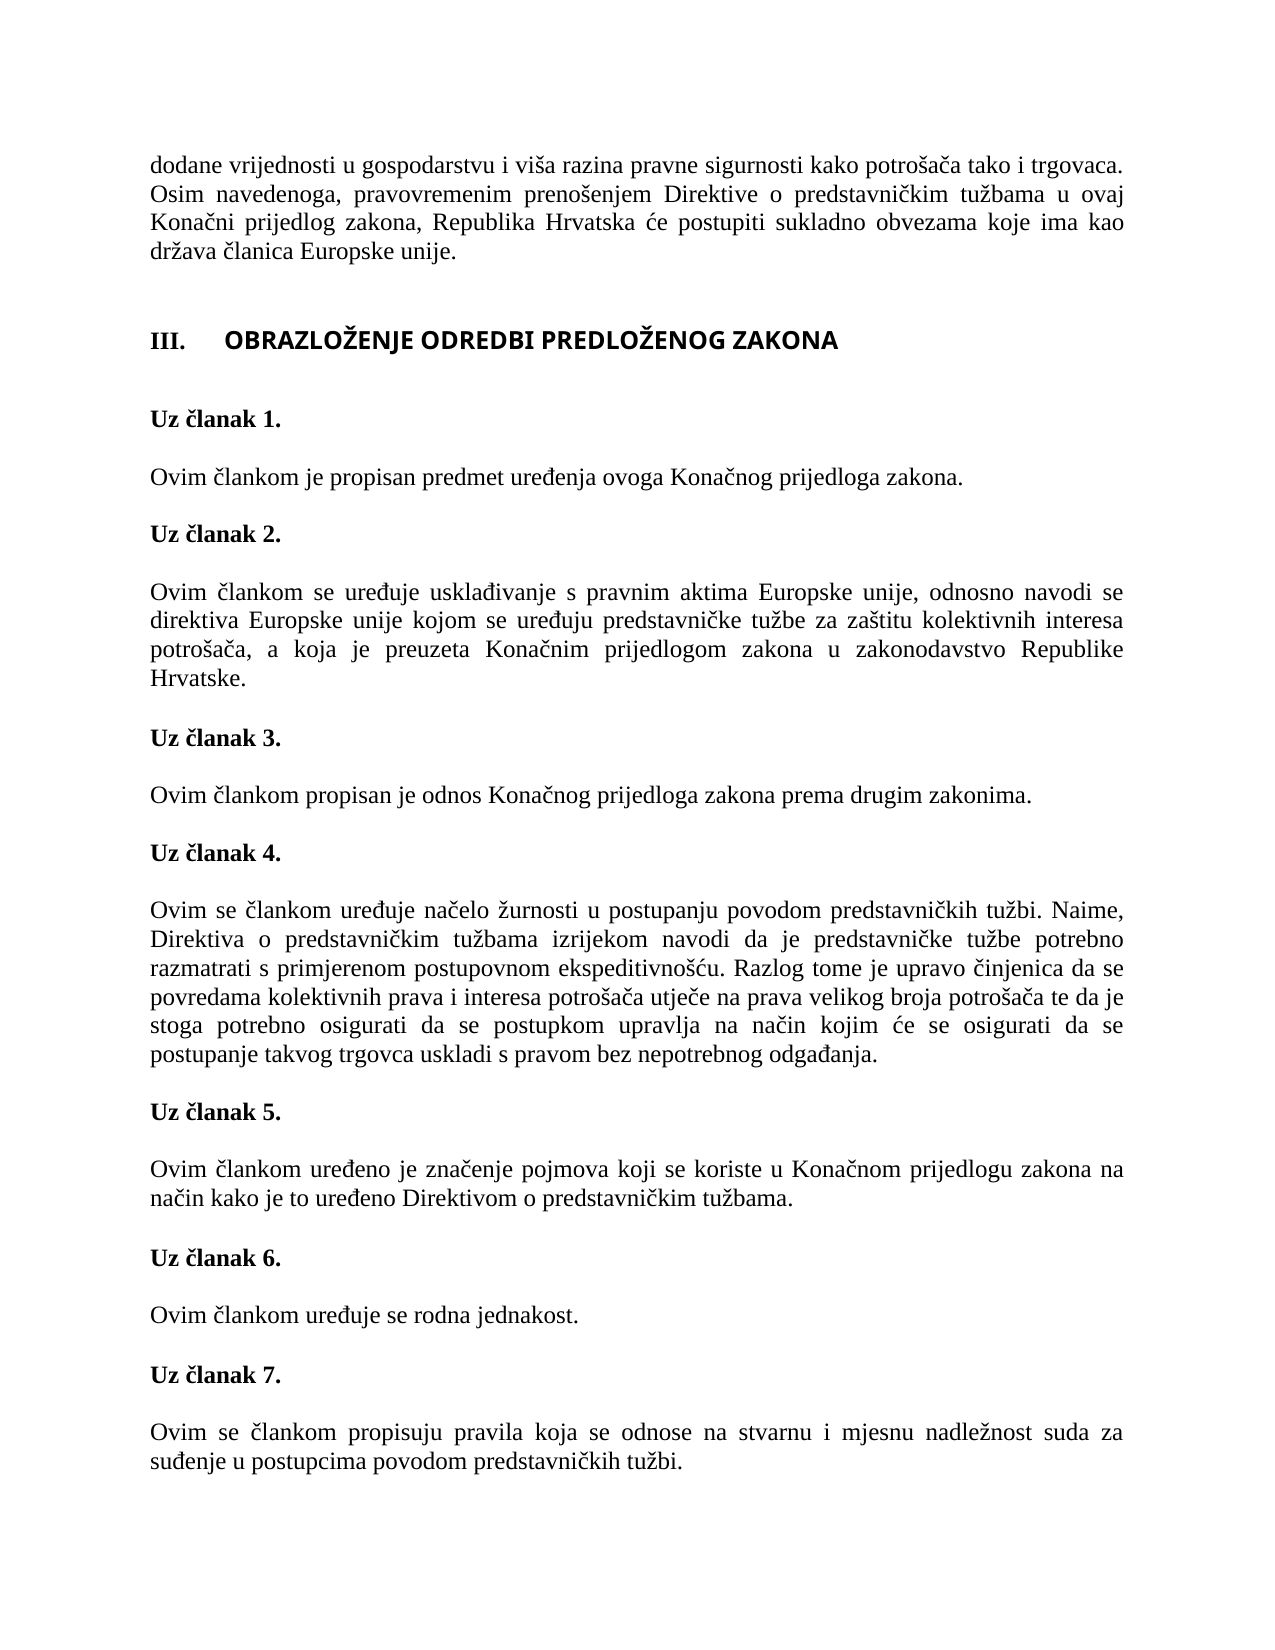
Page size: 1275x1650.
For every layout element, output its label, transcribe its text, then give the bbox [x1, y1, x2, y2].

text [150, 150, 1125, 265]
text Uz članak 5. [150, 1097, 1125, 1125]
text Ovim se člankom propisuju pravila koja se odnose na stvarnu i mjesnu nadležnost suda za suđenje u postupcima povodom predstavničkih tužbi. [150, 1417, 1125, 1475]
text Uz članak 7. [150, 1360, 1125, 1389]
text Ovim člankom propisan je odnos Konačnog prijedloga zakona prema drugim zakonima. [150, 780, 1125, 809]
text Ovim člankom je propisan predmet uređenja ovoga Konačnog prijedloga zakona. [150, 462, 1125, 491]
text Uz članak 6. [150, 1243, 1125, 1271]
text Uz članak 2. [150, 519, 1125, 548]
text Ovim se člankom uređuje načelo žurnosti u postupanju povodom predstavničkih tužbi. Naime, Direktiva o predstavničkim tužbama izrijekom navodi da je predstavničke tužbe potrebno razmatrati s primjerenom postupovnom ekspeditivnošću. Razlog tome je upravo činjenica da se povredama kolektivnih prava i interesa potrošača utječe na prava velikog broja potrošača te da je stoga potrebno osigurati da se postupkom upravlja na način kojim će se osigurati da se postupanje takvog trgovca uskladi s pravom bez nepotrebnog odgađanja. [150, 895, 1125, 1068]
text Ovim člankom se uređuje usklađivanje s pravnim aktima Europske unije, odnosno navodi se direktiva Europske unije kojom se uređuju predstavničke tužbe za zaštitu kolektivnih interesa potrošača, a koja je preuzeta Konačnim prijedlogom zakona u zakonodavstvo Republike Hrvatske. [150, 577, 1125, 692]
text Uz članak 4. [150, 838, 1125, 867]
text Uz članak 1. [150, 404, 1125, 433]
text Ovim člankom uređuje se rodna jednakost. [150, 1300, 1125, 1329]
text Uz članak 3. [150, 723, 1125, 752]
text Ovim člankom uređeno je značenje pojmova koji se koriste u Konačnom prijedlogu zakona na način kako je to uređeno Direktivom o predstavničkim tužbama. [150, 1154, 1125, 1212]
text III. OBRAZLOŽENJE ODREDBI PREDLOŽENOG ZAKONA [150, 322, 1125, 357]
